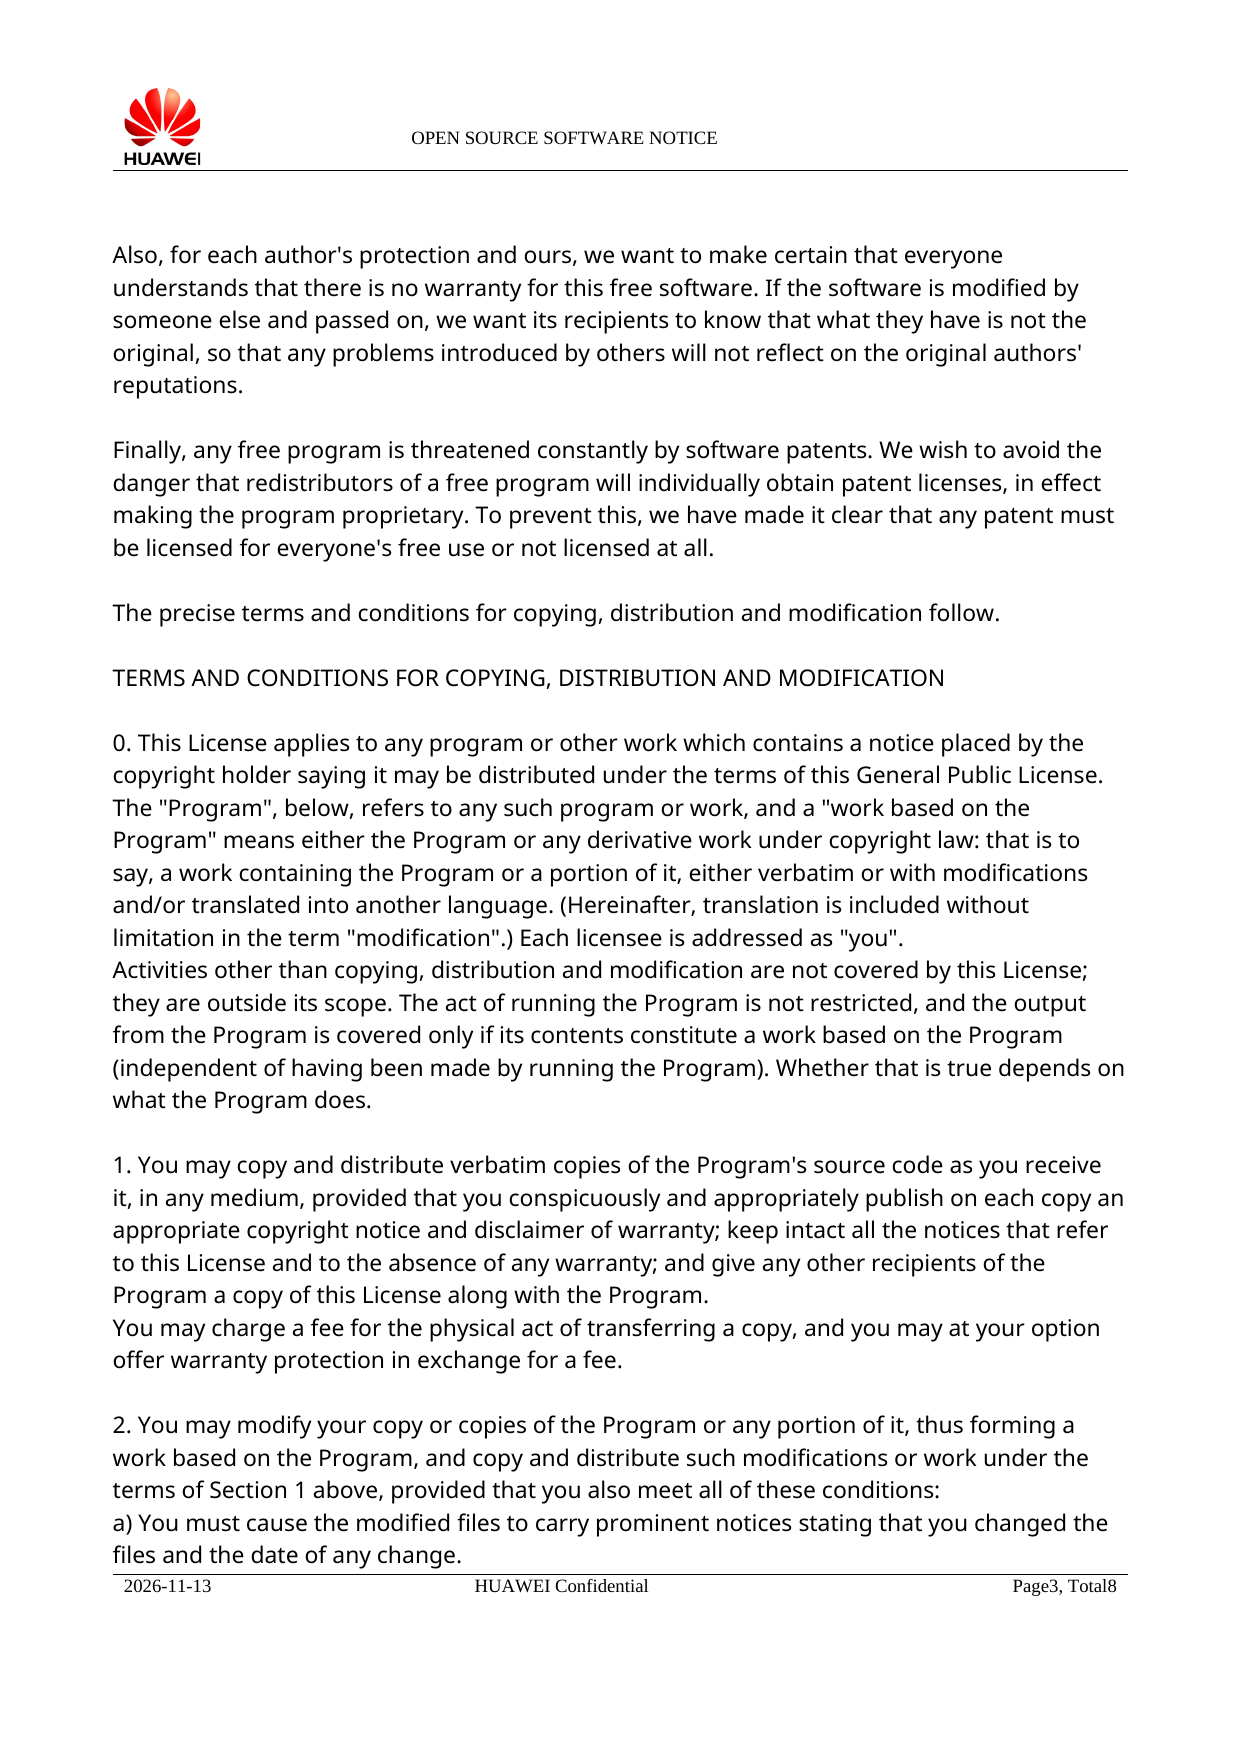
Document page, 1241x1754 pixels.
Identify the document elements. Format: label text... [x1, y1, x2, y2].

text The precise terms and conditions for copying, distribution and modification follow. [112, 596, 1128, 629]
text TERMS AND CONDITIONS FOR COPYING, DISTRIBUTION AND MODIFICATION [112, 661, 1128, 694]
text Activities other than copying, distribution and modification are not covered by this License; they are outside its scope. The act of running the Program is not restricted, and the output from the Program is covered only if its contents constitute a work based on the Program (independent of having been made by running the Program). Whether that is true depends on what the Program does. [112, 954, 1128, 1116]
text Also, for each author's protection and ours, we want to make certain that everyone understands that there is no warranty for this free software. If the software is modified by someone else and passed on, we want its recipients to know that what they have is not the original, so that any problems introduced by others will not reflect on the original authors' reputations. [112, 239, 1128, 401]
text 1. You may copy and distribute verbatim copies of the Program's source code as you receive it, in any medium, provided that you conspicuously and appropriately publish on each copy an appropriate copyright notice and disclaimer of warranty; keep intact all the notices that refer to this License and to the absence of any warranty; and give any other recipients of the Program a copy of this License along with the Program. [112, 1149, 1128, 1311]
text You may charge a fee for the physical act of transferring a copy, and you may at your option offer warranty protection in exchange for a fee. [112, 1311, 1128, 1376]
text 2. You may modify your copy or copies of the Program or any portion of it, thus forming a work based on the Program, and copy and distribute such modifications or work under the terms of Section 1 above, provided that you also meet all of these conditions: [112, 1409, 1128, 1506]
text a) You must cause the modified files to carry prominent notices stating that you changed the files and the date of any change. [112, 1506, 1128, 1571]
picture [124, 88, 201, 165]
text Finally, any free program is threatened constantly by software patents. We wish to avoid the danger that redistributors of a free program will individually obtain patent licenses, in effect making the program proprietary. To prevent this, we have made it clear that any patent must be licensed for everyone's free use or not licensed at all. [112, 434, 1128, 564]
text 0. This License applies to any program or other work which contains a notice placed by the copyright holder saying it may be distributed under the terms of this General Public License. The "Program", below, refers to any such program or work, and a "work based on the Program" means either the Program or any derivative work under copyright law: that is to say, a work containing the Program or a portion of it, either verbatim or with modifications and/or translated into another language. (Hereinafter, translation is included without limitation in the term "modification".) Each licensee is addressed as "you". [112, 726, 1128, 954]
